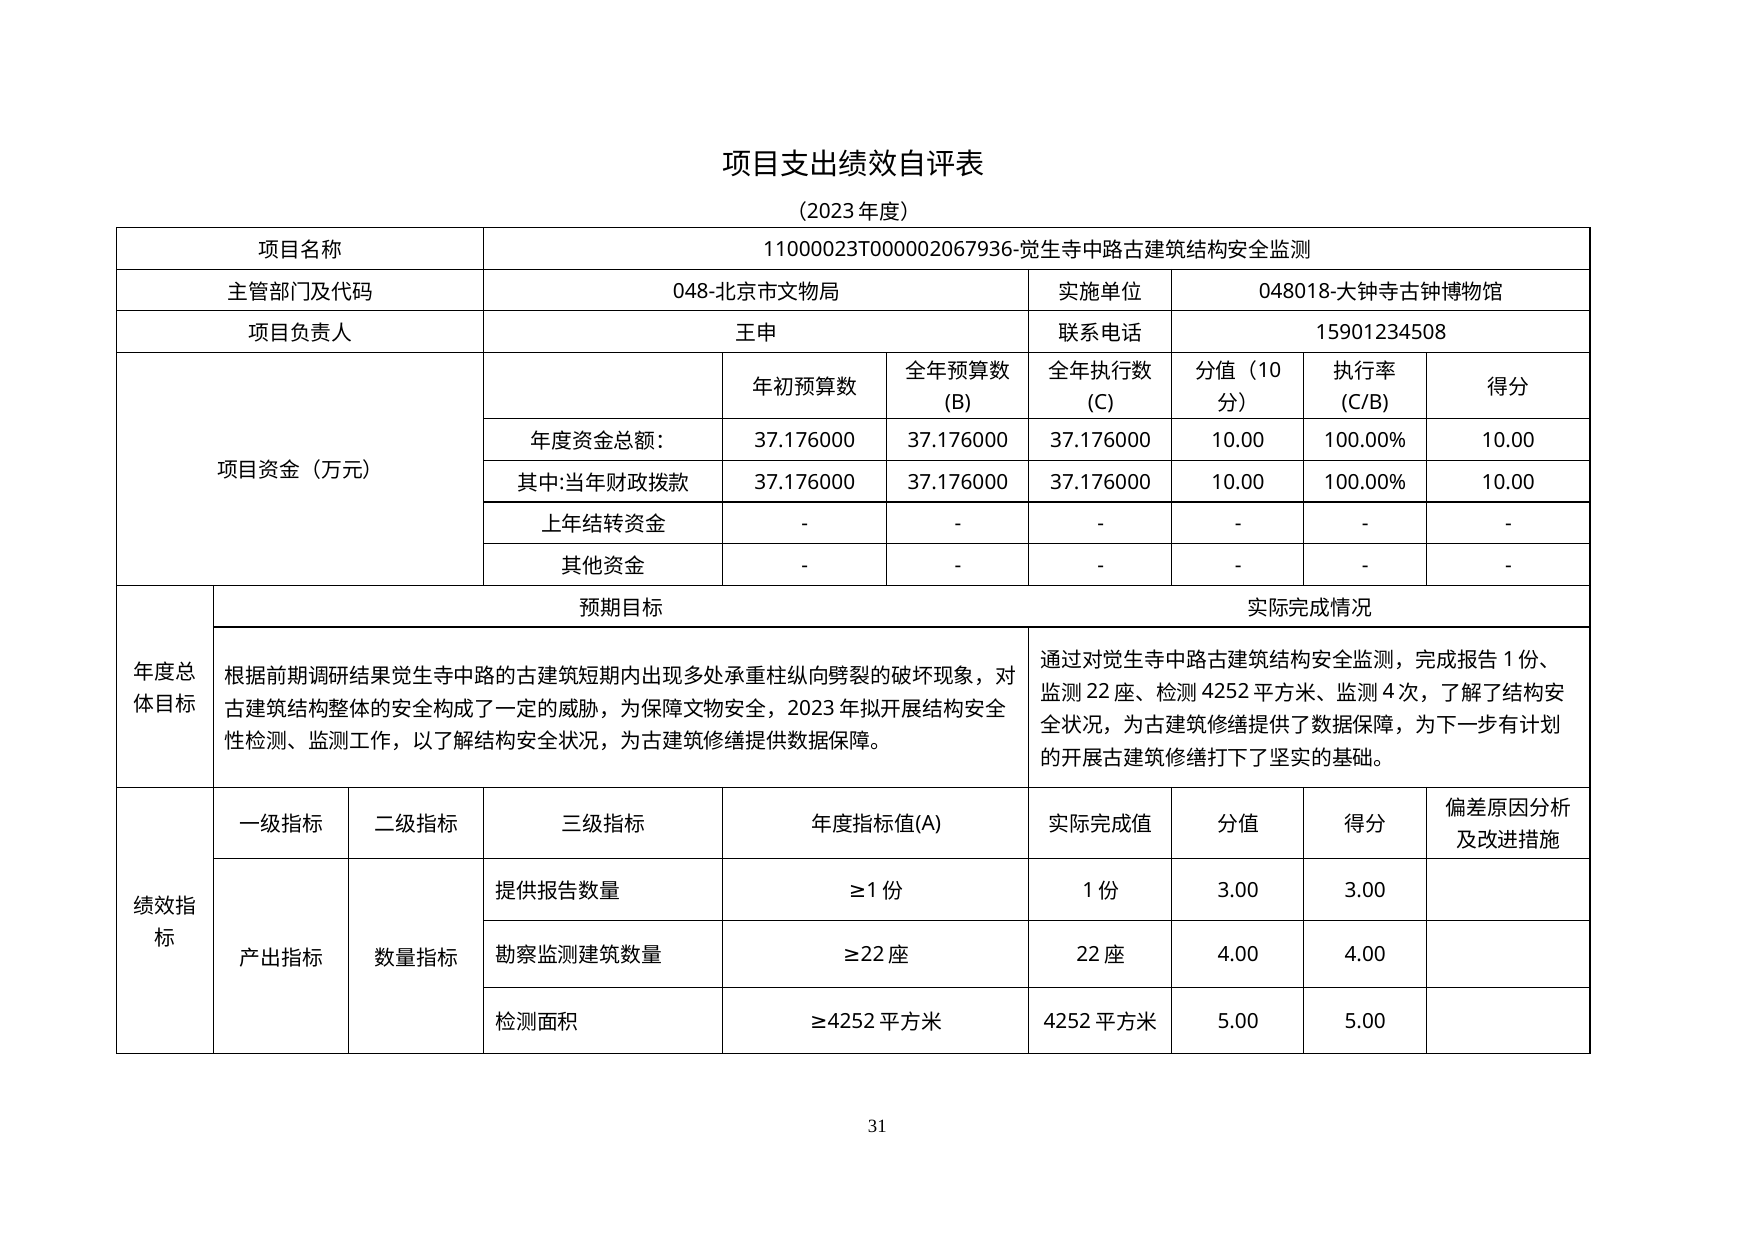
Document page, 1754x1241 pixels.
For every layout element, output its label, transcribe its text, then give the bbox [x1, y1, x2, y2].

table_cell 5.00 [1172, 988, 1303, 1053]
table_cell 年初预算数 [723, 353, 886, 418]
table_cell 100.00% [1304, 419, 1426, 460]
table_cell 全年执行数(C) [1029, 353, 1171, 418]
table_cell （2023年度） [117, 194, 1590, 227]
table_cell 048018-大钟寺古钟博物馆 [1172, 270, 1589, 310]
table_cell 预期目标 [214, 586, 1029, 626]
table_cell 37.176000 [1029, 419, 1171, 460]
table_cell 检测面积 [484, 988, 722, 1053]
table_cell ≥1份 [723, 859, 1028, 920]
table_cell 10.00 [1172, 419, 1303, 460]
table_cell [1427, 859, 1589, 920]
table_cell 37.176000 [887, 419, 1028, 460]
table_cell - [1304, 503, 1426, 543]
table_cell 37.176000 [723, 461, 886, 501]
table_cell - [1172, 503, 1303, 543]
table_cell 分值 [1172, 788, 1303, 857]
table_cell 15901234508 [1172, 311, 1589, 352]
table_cell 分值（10分） [1172, 353, 1303, 418]
table_cell 1份 [1029, 859, 1171, 920]
table_cell 4.00 [1304, 921, 1426, 987]
table_cell 年度资金总额： [484, 419, 722, 460]
table_cell - [887, 503, 1028, 543]
table_cell 通过对觉生寺中路古建筑结构安全监测，完成报告1份、监测22座、检测4252平方米、监测4次，了解了结构安全状况，为古建筑修缮提供了数据保障，为下一步有计划的开展古建筑修缮打下了坚实的基础。 [1029, 628, 1589, 787]
table_cell 三级指标 [484, 788, 722, 857]
table_cell 偏差原因分析及改进措施 [1427, 788, 1589, 857]
table_header 项目支出绩效自评表 [117, 129, 1590, 194]
table_cell 提供报告数量 [484, 859, 722, 920]
table_cell 年度总体目标 [117, 586, 213, 787]
table_cell 10.00 [1427, 419, 1589, 460]
table_cell 22座 [1029, 921, 1171, 987]
table_cell - [723, 544, 886, 585]
table_cell - [1427, 544, 1589, 585]
table_cell 048-北京市文物局 [484, 270, 1028, 310]
table_cell ≥4252平方米 [723, 988, 1028, 1053]
table_cell 4252平方米 [1029, 988, 1171, 1053]
table_cell [484, 353, 722, 418]
table_cell 项目资金（万元） [117, 353, 483, 585]
table_cell 37.176000 [887, 461, 1028, 501]
table_cell 王申 [484, 311, 1028, 352]
table_cell 主管部门及代码 [117, 270, 483, 310]
table_cell - [1427, 503, 1589, 543]
table_cell 根据前期调研结果觉生寺中路的古建筑短期内出现多处承重柱纵向劈裂的破坏现象，对古建筑结构整体的安全构成了一定的威胁，为保障文物安全，2023年拟开展结构安全性检测、监测工作，以了解结构安全状况，为古建筑修缮提供数据保障。 [214, 628, 1028, 787]
table_cell 37.176000 [723, 419, 886, 460]
table_cell 10.00 [1427, 461, 1589, 501]
table_cell 11000023T000002067936-觉生寺中路古建筑结构安全监测 [484, 228, 1589, 269]
table_cell 5.00 [1304, 988, 1426, 1053]
table_cell 绩效指标 [117, 788, 213, 1053]
table_cell [1427, 988, 1589, 1053]
table_cell 100.00% [1304, 461, 1426, 501]
table_cell - [1029, 544, 1171, 585]
table_cell 二级指标 [349, 788, 483, 857]
table_cell - [1304, 544, 1426, 585]
table_cell - [1172, 544, 1303, 585]
table_cell - [723, 503, 886, 543]
table_cell - [887, 544, 1028, 585]
table_cell 得分 [1304, 788, 1426, 857]
table_cell 项目名称 [117, 228, 483, 269]
table_cell 全年预算数(B) [887, 353, 1028, 418]
table_cell 3.00 [1304, 859, 1426, 920]
table_cell 一级指标 [214, 788, 348, 857]
table_cell 实施单位 [1029, 270, 1171, 310]
table_cell 其他资金 [484, 544, 722, 585]
table_cell 产出指标 [214, 859, 348, 1053]
table_cell ≥22座 [723, 921, 1028, 987]
table_cell 10.00 [1172, 461, 1303, 501]
table_cell [1427, 921, 1589, 987]
table_cell - [1029, 503, 1171, 543]
table_cell 年度指标值(A) [723, 788, 1028, 857]
table_cell 项目负责人 [117, 311, 483, 352]
table_cell 勘察监测建筑数量 [484, 921, 722, 987]
table_cell 实际完成值 [1029, 788, 1171, 857]
table_cell 实际完成情况 [1029, 586, 1589, 626]
table_cell 联系电话 [1029, 311, 1171, 352]
table_cell 数量指标 [349, 859, 483, 1053]
table_cell 上年结转资金 [484, 503, 722, 543]
table_cell 4.00 [1172, 921, 1303, 987]
table_cell 其中:当年财政拨款 [484, 461, 722, 501]
table_cell 执行率(C/B) [1304, 353, 1426, 418]
table_cell 37.176000 [1029, 461, 1171, 501]
table_cell 得分 [1427, 353, 1589, 418]
table_cell 3.00 [1172, 859, 1303, 920]
